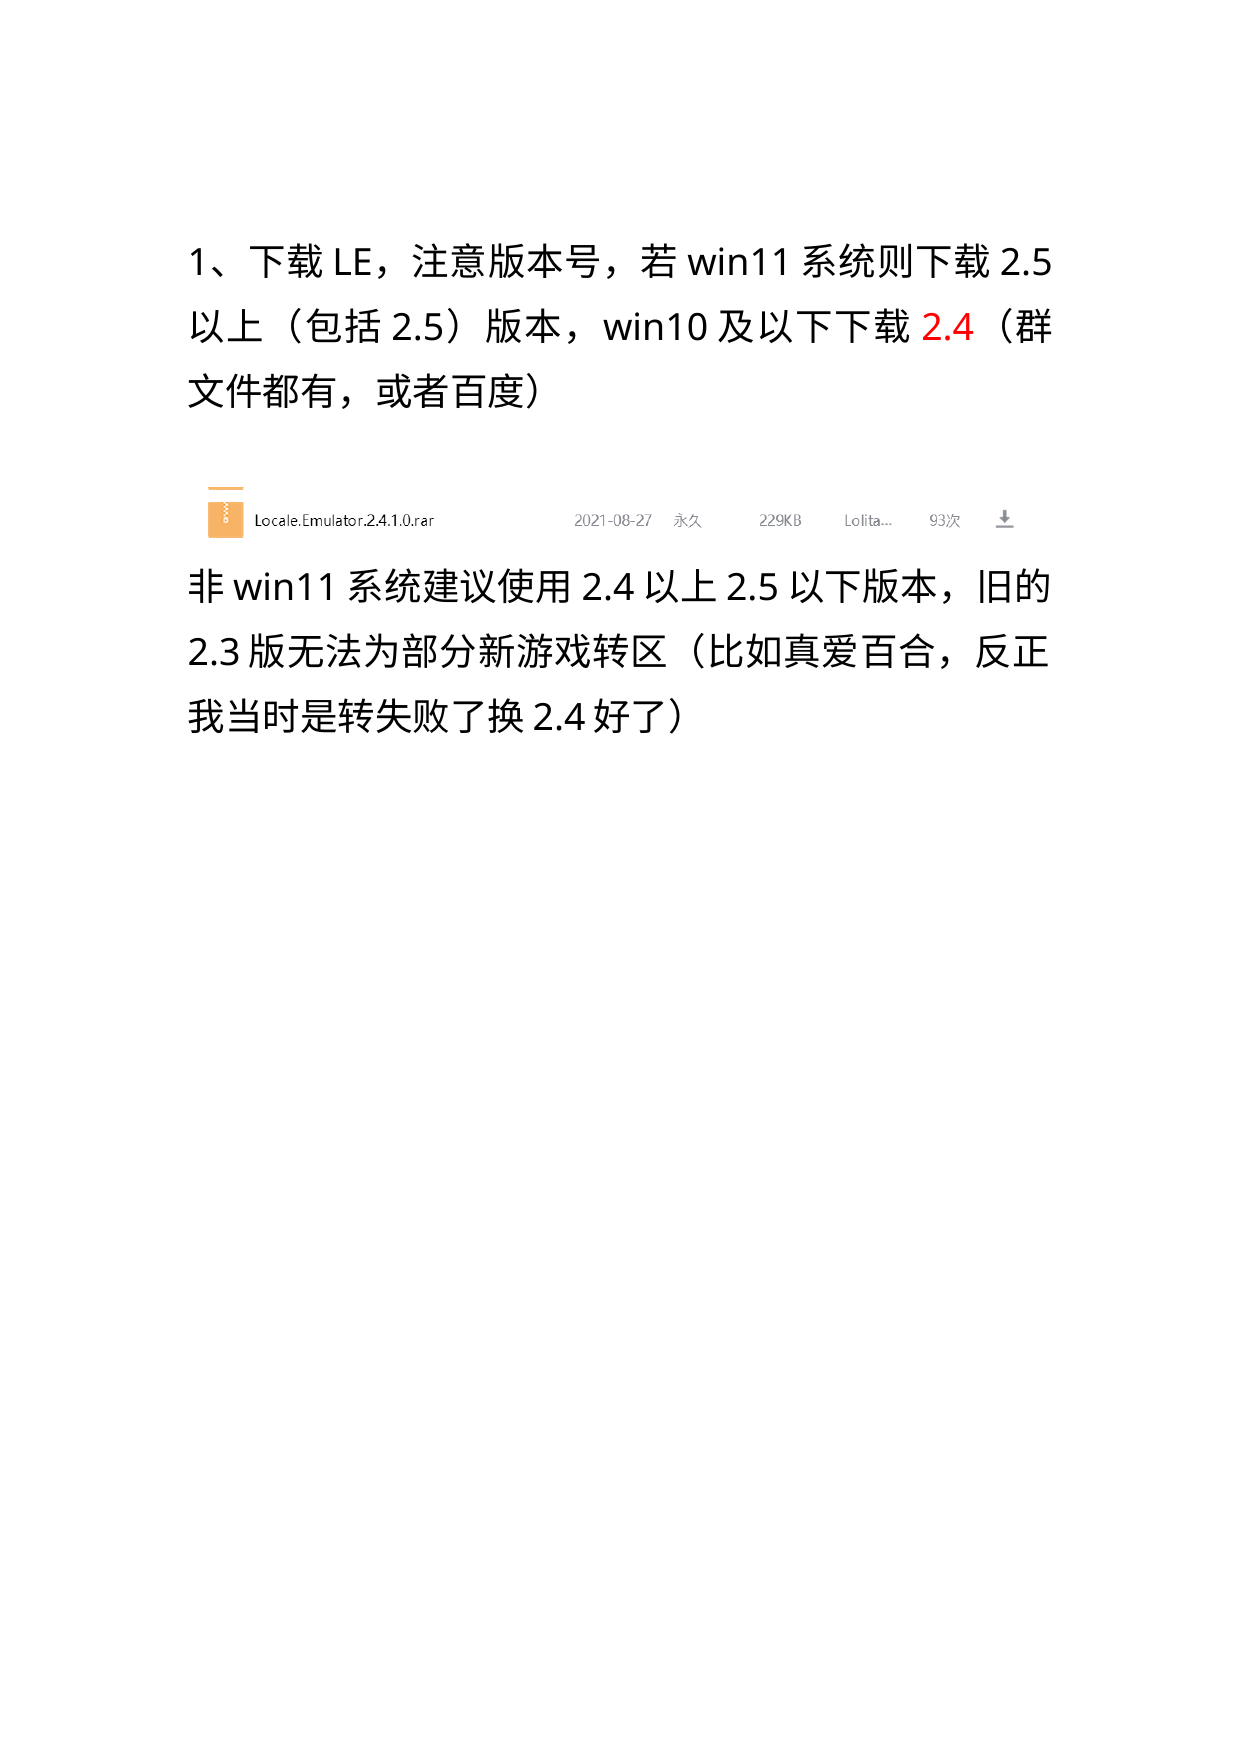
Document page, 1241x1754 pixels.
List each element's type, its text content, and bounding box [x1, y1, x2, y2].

text 非win11系统建议使用2.4以上2.5以下版本，旧的2.3版无法为部分新游戏转区（比如真爱百合，反正我当时是转失败了换2.4好了） [187, 552, 1053, 747]
picture [187, 487, 1053, 548]
text 1、下载LE，注意版本号，若win11系统则下载2.5以上（包括2.5）版本，win10及以下下载2.4（群文件都有，或者百度） [187, 227, 1053, 422]
